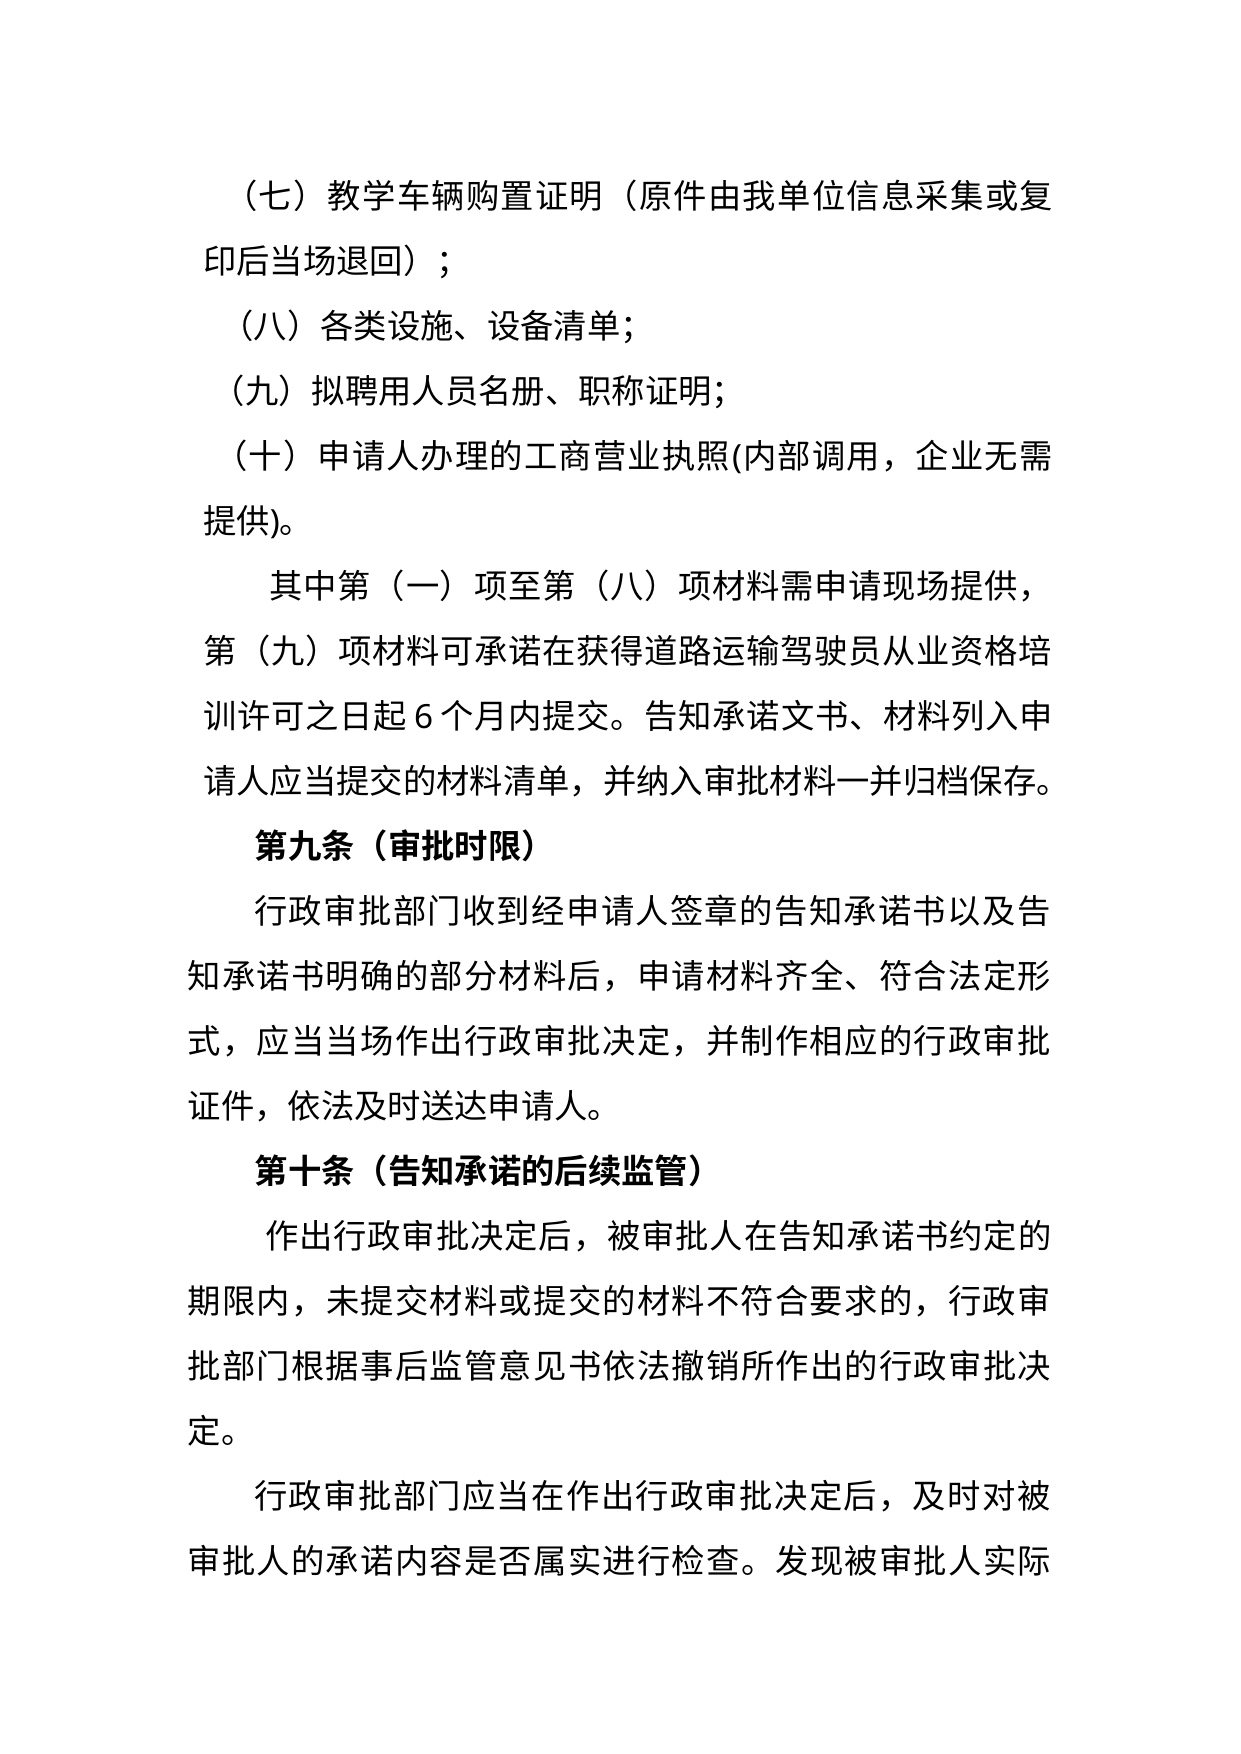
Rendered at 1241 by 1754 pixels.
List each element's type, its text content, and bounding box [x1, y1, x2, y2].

text （七）教学车辆购置证明（原件由我单位信息采集或复印后当场退回）； [203, 162, 1053, 292]
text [187, 1462, 1053, 1592]
text （九）拟聘用人员名册、职称证明； [203, 357, 1053, 422]
text （八）各类设施、设备清单； [203, 292, 1053, 357]
text 其中第（一）项至第（八）项材料需申请现场提供，第（九）项材料可承诺在获得道路运输驾驶员从业资格培训许可之日起6个月内提交。告知承诺文书、材料列入申请人应当提交的材料清单，并纳入审批材料一并归档保存。 [203, 552, 1053, 812]
text 行政审批部门收到经申请人签章的告知承诺书以及告知承诺书明确的部分材料后，申请材料齐全、符合法定形式，应当当场作出行政审批决定，并制作相应的行政审批证件，依法及时送达申请人。 [187, 877, 1053, 1137]
text 第九条（审批时限） [187, 812, 1053, 877]
text （十）申请人办理的工商营业执照(内部调用，企业无需提供)。 [203, 422, 1053, 552]
text 第十条（告知承诺的后续监管） [187, 1137, 1053, 1202]
text 作出行政审批决定后，被审批人在告知承诺书约定的期限内，未提交材料或提交的材料不符合要求的，行政审批部门根据事后监管意见书依法撤销所作出的行政审批决定。 [187, 1202, 1053, 1462]
